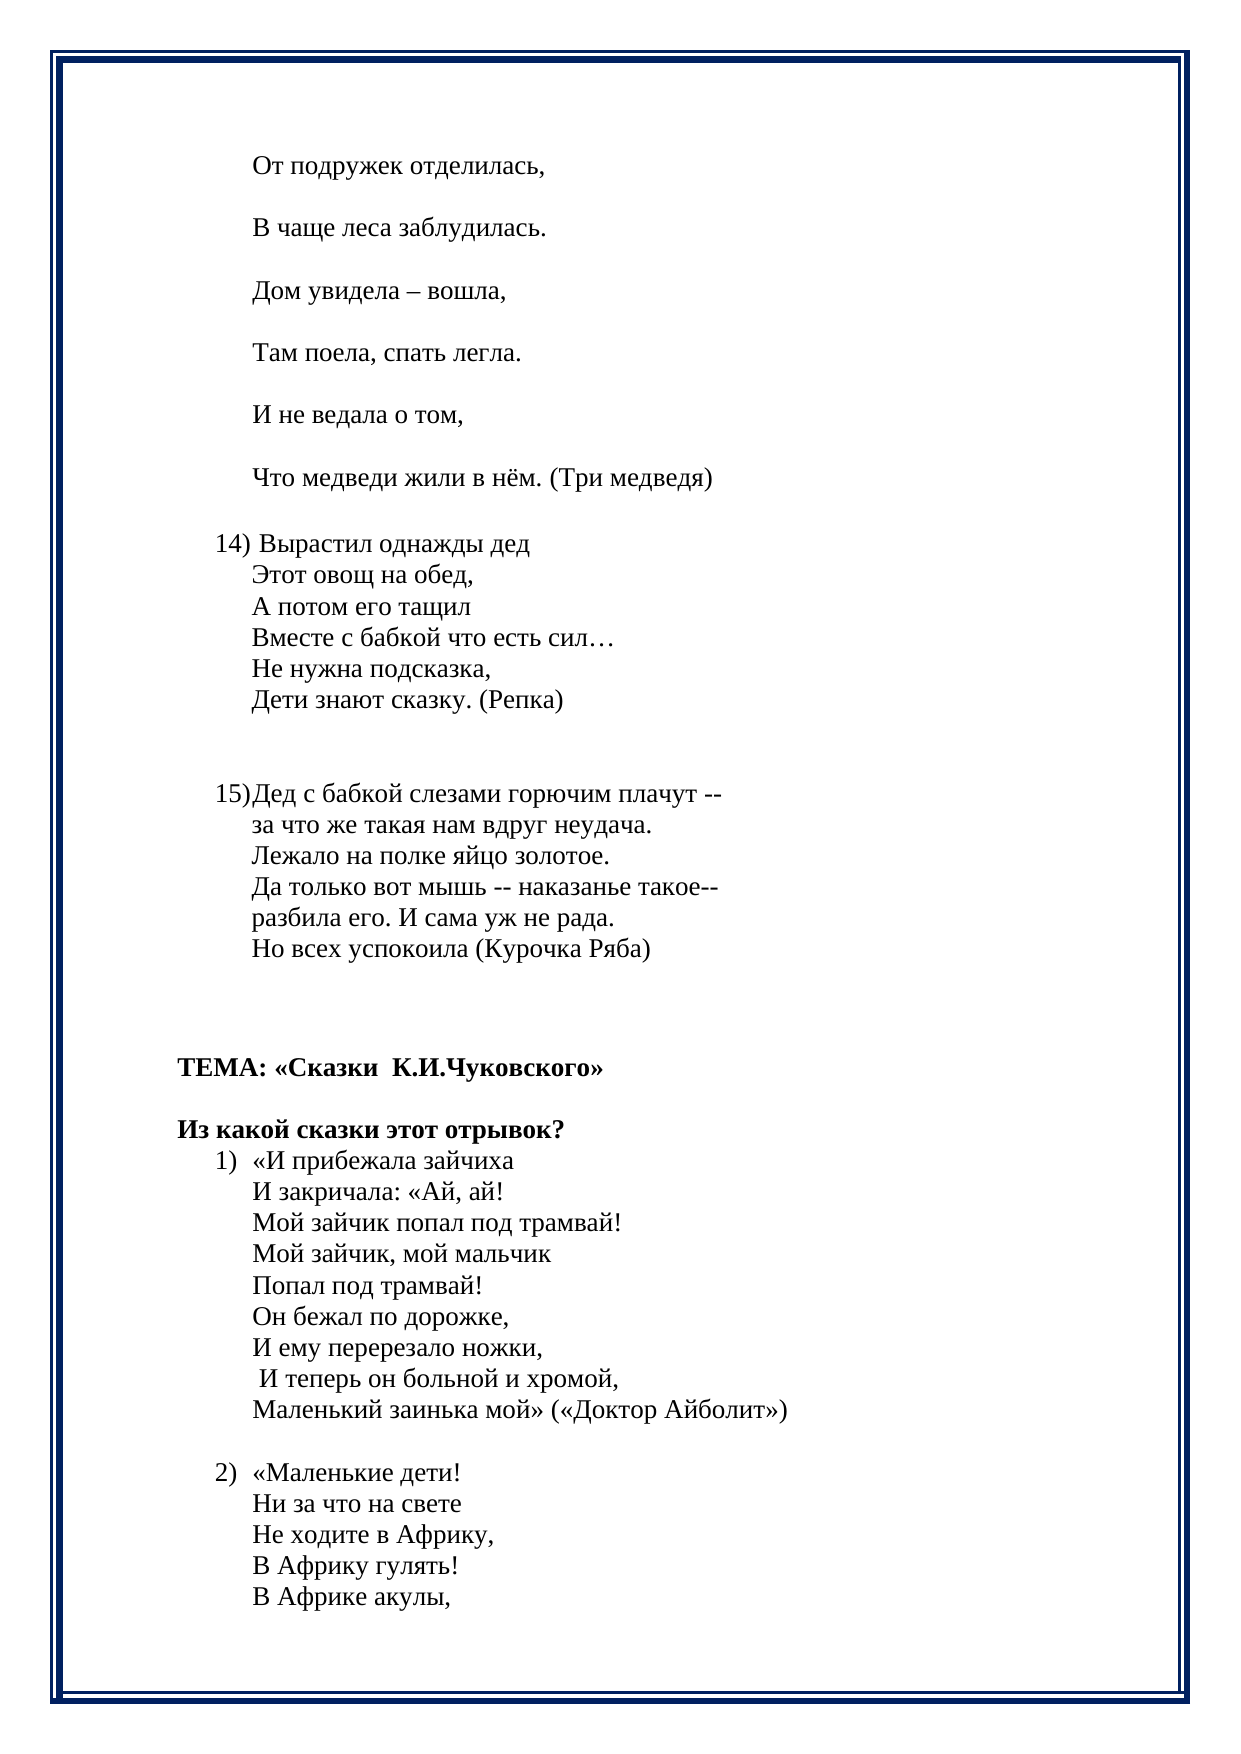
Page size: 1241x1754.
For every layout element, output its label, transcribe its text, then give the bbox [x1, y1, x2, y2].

list «И прибежала зайчиха [214, 1144, 1152, 1175]
text Но всех успокоила (Курочка Ряба) [177, 932, 1152, 992]
list Дед с бабкой слезами горючим плачут -- [214, 777, 1152, 808]
list Вырастил однажды дед [214, 527, 1152, 559]
list И закричала: «Ай, ай! [252, 1175, 1152, 1206]
list И теперь он больной и хромой, [252, 1362, 1152, 1393]
text за что же такая нам вдруг неудача. [177, 808, 1152, 839]
text ТЕМА: «Сказки К.И.Чуковского» [177, 1051, 1152, 1082]
list Мой зайчик попал под трамвай! [252, 1206, 1152, 1238]
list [214, 118, 1152, 492]
text Вместе с бабкой что есть сил… [177, 621, 1152, 652]
list Он бежал по дорожке, [252, 1300, 1152, 1331]
text Этот овощ на обед, [177, 559, 1152, 590]
text А потом его тащил [177, 590, 1152, 621]
text разбила его. И сама уж не рада. [177, 901, 1152, 932]
list Маленький заинька мой» («Доктор Айболит») [252, 1393, 1152, 1424]
text Не нужна подсказка, [177, 652, 1152, 683]
list В Африку гулять! [252, 1549, 1152, 1580]
text Да только вот мышь -- наказанье такое-- [177, 870, 1152, 901]
list В Африке акулы, [252, 1580, 1152, 1611]
list «Маленькие дети! [214, 1456, 1152, 1487]
list И ему перерезало ножки, [252, 1331, 1152, 1362]
text Лежало на полке яйцо золотое. [177, 839, 1152, 870]
text Из какой сказки этот отрывок? [177, 1113, 1152, 1144]
list Попал под трамвай! [252, 1269, 1152, 1300]
list Ни за что на свете [252, 1487, 1152, 1518]
list Не ходите в Африку, [252, 1518, 1152, 1549]
list Мой зайчик, мой мальчик [252, 1238, 1152, 1269]
text Дети знают сказку. (Репка) [177, 683, 1152, 714]
